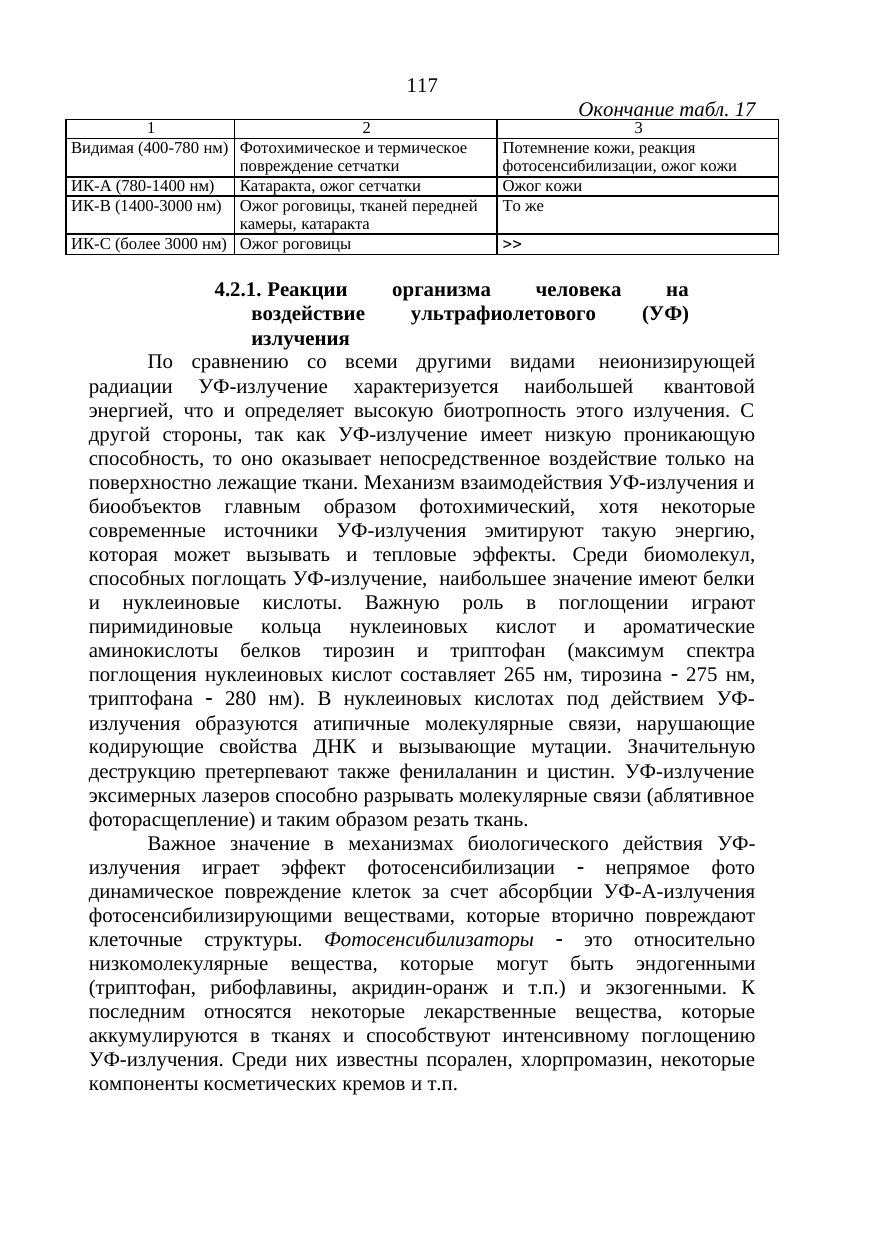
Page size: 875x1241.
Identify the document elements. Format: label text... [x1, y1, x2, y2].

text Важное значение в механизмах биологического действия УФ- излучения играет эффект фотосенсибилизации  непрямое фото динамическое повреждение клеток за счет абсорбции УФ-А-излучения фотосенсибилизирующими веществами, которые вторично повреждают клеточные структуры. Фотосенсибилизаторы  это относительно низкомолекулярные вещества, которые могут быть эндогенными (триптофан, рибофлавины, акридин-оранж и т.п.) и экзогенными. К последним относятся некоторые лекарственные вещества, которые аккумулируются в тканях и способствуют интенсивному поглощению УФ-излучения. Среди них известны псорален, хлорпромазин, некоторые компоненты косметических кремов и т.п. [88, 831, 755, 1095]
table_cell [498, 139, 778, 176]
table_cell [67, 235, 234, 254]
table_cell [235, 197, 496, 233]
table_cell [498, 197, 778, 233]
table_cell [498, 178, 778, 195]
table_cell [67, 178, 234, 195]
list Реакции организма человека на воздействие ультрафиолетового (УФ) излучения [214, 277, 689, 349]
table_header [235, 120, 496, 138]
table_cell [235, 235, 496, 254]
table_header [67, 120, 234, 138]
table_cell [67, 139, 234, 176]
text По сравнению со всеми другими видами неионизирующей радиации УФ-излучение характеризуется наибольшей квантовой энергией, что и определяет высокую биотропность этого излучения. С другой стороны, так как УФ-излучение имеет низкую проникающую способность, то оно оказывает непосредственное воздействие только на поверхностно лежащие ткани. Механизм взаимодействия УФ-излучения и биообъектов главным образом фотохимический, хотя некоторые современные источники УФ-излучения эмитируют такую энергию, которая может вызывать и тепловые эффекты. Среди биомолекул, способных поглощать УФ-излучение, наибольшее значение имеют белки и нуклеиновые кислоты. Важную роль в поглощении играют пиримидиновые кольца нуклеиновых кислот и ароматические аминокислоты белков тирозин и триптофан (максимум спектра поглощения нуклеиновых кислот составляет 265 нм, тирозина  275 нм, триптофана  280 нм). В нуклеиновых кислотах под действием УФ- излучения образуются атипичные молекулярные связи, нарушающие кодирующие свойства ДНК и вызывающие мутации. Значительную деструкцию претерпевают также фенилаланин и цистин. УФ-излучение эксимерных лазеров способно разрывать молекулярные связи (аблятивное фоторасщепление) и таким образом резать ткань. [88, 349, 755, 831]
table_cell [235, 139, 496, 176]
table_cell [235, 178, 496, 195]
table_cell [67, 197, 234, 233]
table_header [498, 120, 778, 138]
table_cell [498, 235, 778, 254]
